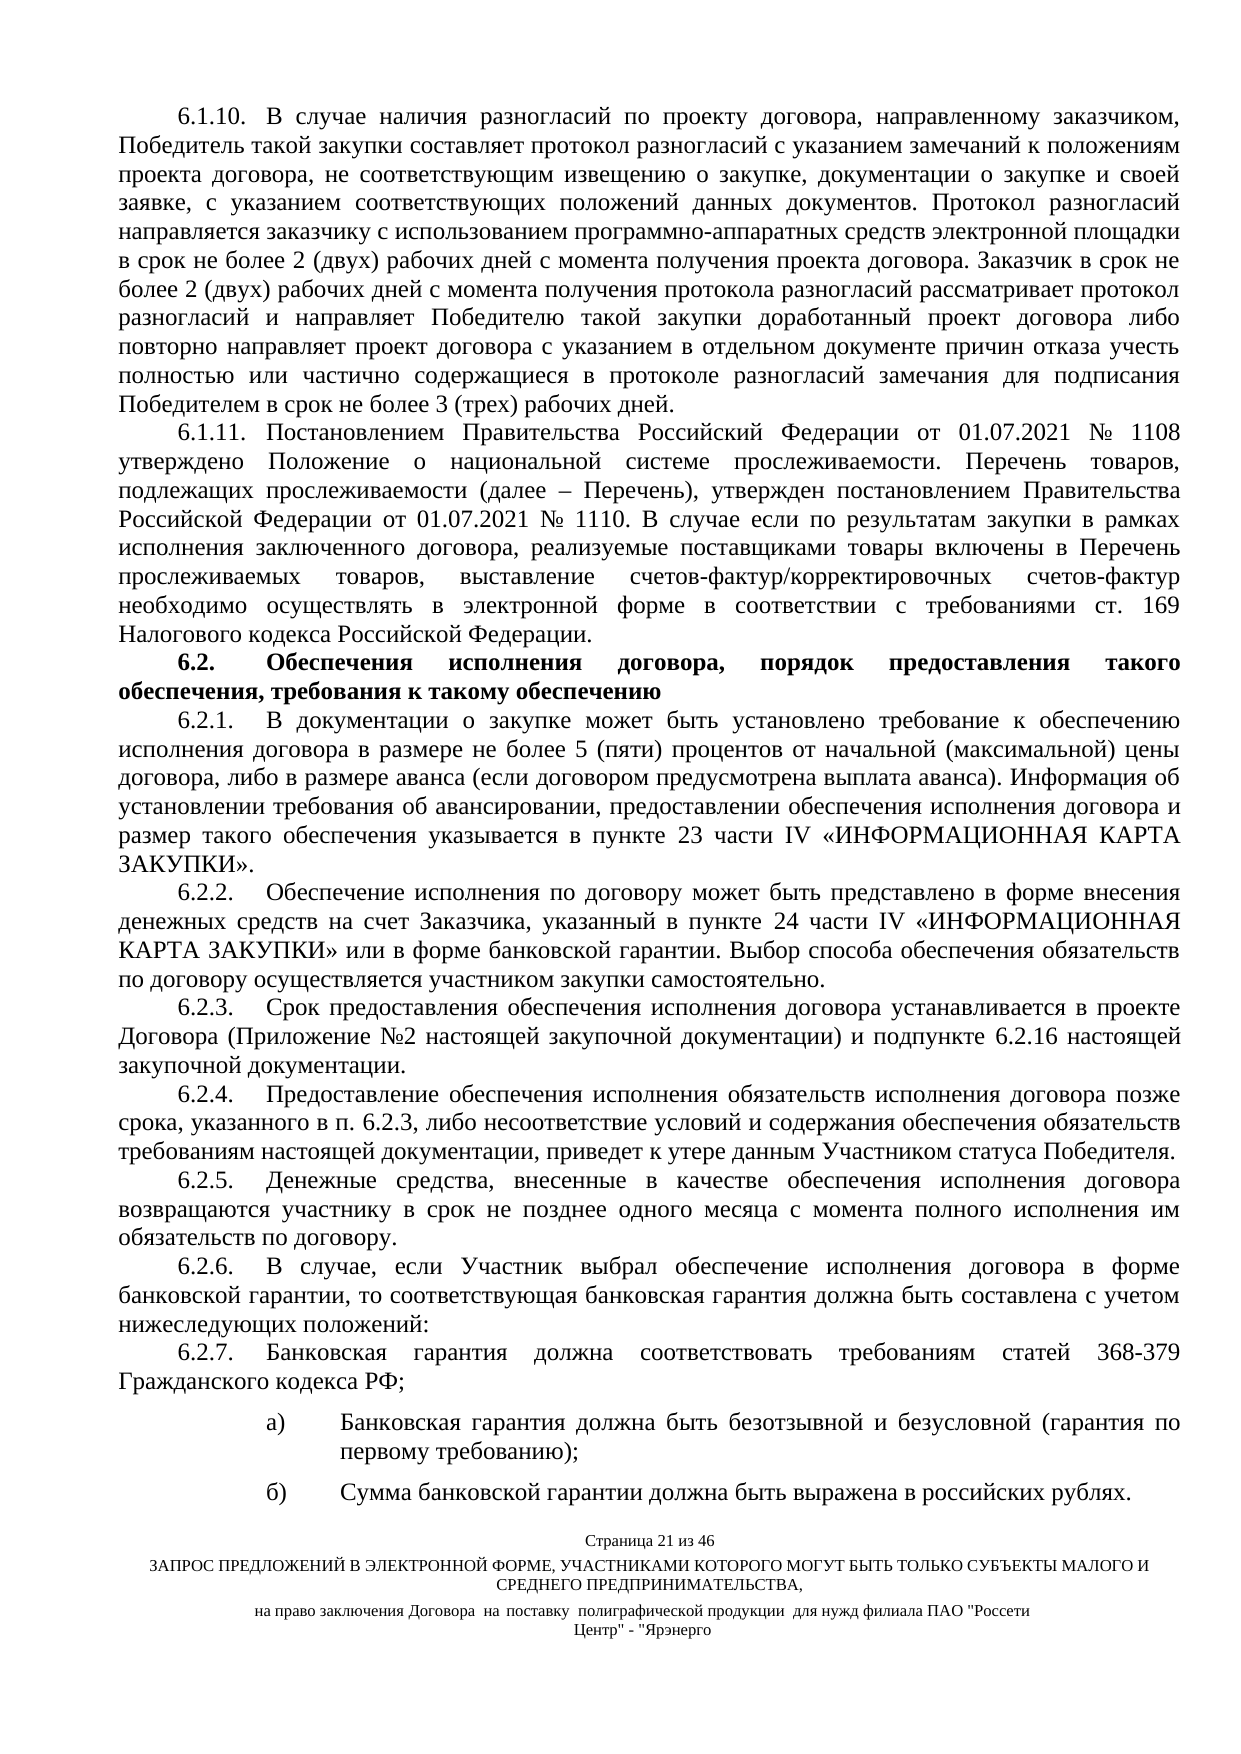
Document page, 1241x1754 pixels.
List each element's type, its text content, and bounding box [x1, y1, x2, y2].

subtitle Обеспечения исполнения договора, порядок предоставления такого обеспечения, требования к такому обеспечению [118, 647, 1181, 705]
subtitle Срок предоставления обеспечения исполнения договора устанавливается в проекте Договора (Приложение №2 настоящей закупочной документации) и подпункте 6.2.16 настоящей закупочной документации. [118, 992, 1181, 1079]
subtitle Предоставление обеспечения исполнения обязательств исполнения договора позже срока, указанного в п. 6.2.3, либо несоответствие условий и содержания обеспечения обязательств требованиям настоящей документации, приведет к утере данным Участником статуса Победителя. [118, 1079, 1181, 1165]
subtitle Обеспечение исполнения по договору может быть представлено в форме внесения денежных средств на счет Заказчика, указанный в пункте 24 части IV «ИНФОРМАЦИОННАЯ КАРТА ЗАКУПКИ» или в форме банковской гарантии. Выбор способа обеспечения обязательств по договору осуществляется участником закупки самостоятельно. [118, 877, 1181, 992]
subtitle В документации о закупке может быть установлено требование к обеспечению исполнения договора в размере не более 5 (пяти) процентов от начальной (максимальной) цены договора, либо в размере аванса (если договором предусмотрена выплата аванса). Информация об установлении требования об авансировании, предоставлении обеспечения исполнения договора и размер такого обеспечения указывается в пункте 23 части IV «ИНФОРМАЦИОННАЯ КАРТА ЗАКУПКИ». [118, 705, 1181, 877]
subtitle Денежные средства, внесенные в качестве обеспечения исполнения договора возвращаются участнику в срок не позднее одного месяца с момента полного исполнения им обязательств по договору. [118, 1165, 1181, 1251]
subtitle Банковская гарантия должна соответствовать требованиям статей 368-379 Гражданского кодекса РФ; [118, 1337, 1181, 1395]
subtitle В случае наличия разногласий по проекту договора, направленному заказчиком, Победитель такой закупки составляет протокол разногласий с указанием замечаний к положениям проекта договора, не соответствующим извещению о закупке, документации о закупке и своей заявке, с указанием соответствующих положений данных документов. Протокол разногласий направляется заказчику с использованием программно-аппаратных средств электронной площадки в срок не более 2 (двух) рабочих дней с момента получения проекта договора. Заказчик в срок не более 2 (двух) рабочих дней с момента получения протокола разногласий рассматривает протокол разногласий и направляет Победителю такой закупки доработанный проект договора либо повторно направляет проект договора с указанием в отдельном документе причин отказа учесть полностью или частично содержащиеся в протоколе разногласий замечания для подписания Победителем в срок не более 3 (трех) рабочих дней. [118, 101, 1181, 417]
list Сумма банковской гарантии должна быть выражена в российских рублях. [266, 1477, 1181, 1506]
subtitle В случае, если Участник выбрал обеспечение исполнения договора в форме банковской гарантии, то соответствующая банковская гарантия должна быть составлена с учетом нижеследующих положений: [118, 1251, 1181, 1337]
list Банковская гарантия должна быть безотзывной и безусловной (гарантия по первому требованию); [266, 1407, 1181, 1465]
subtitle Постановлением Правительства Российский Федерации от 01.07.2021 № 1108 утверждено Положение о национальной системе прослеживаемости. Перечень товаров, подлежащих прослеживаемости (далее – Перечень), утвержден постановлением Правительства Российской Федерации от 01.07.2021 № 1110. В случае если по результатам закупки в рамках исполнения заключенного договора, реализуемые поставщиками товары включены в Перечень прослеживаемых товаров, выставление счетов-фактур/корректировочных счетов-фактур необходимо осуществлять в электронной форме в соответствии с требованиями ст. 169 Налогового кодекса Российской Федерации. [118, 417, 1181, 647]
